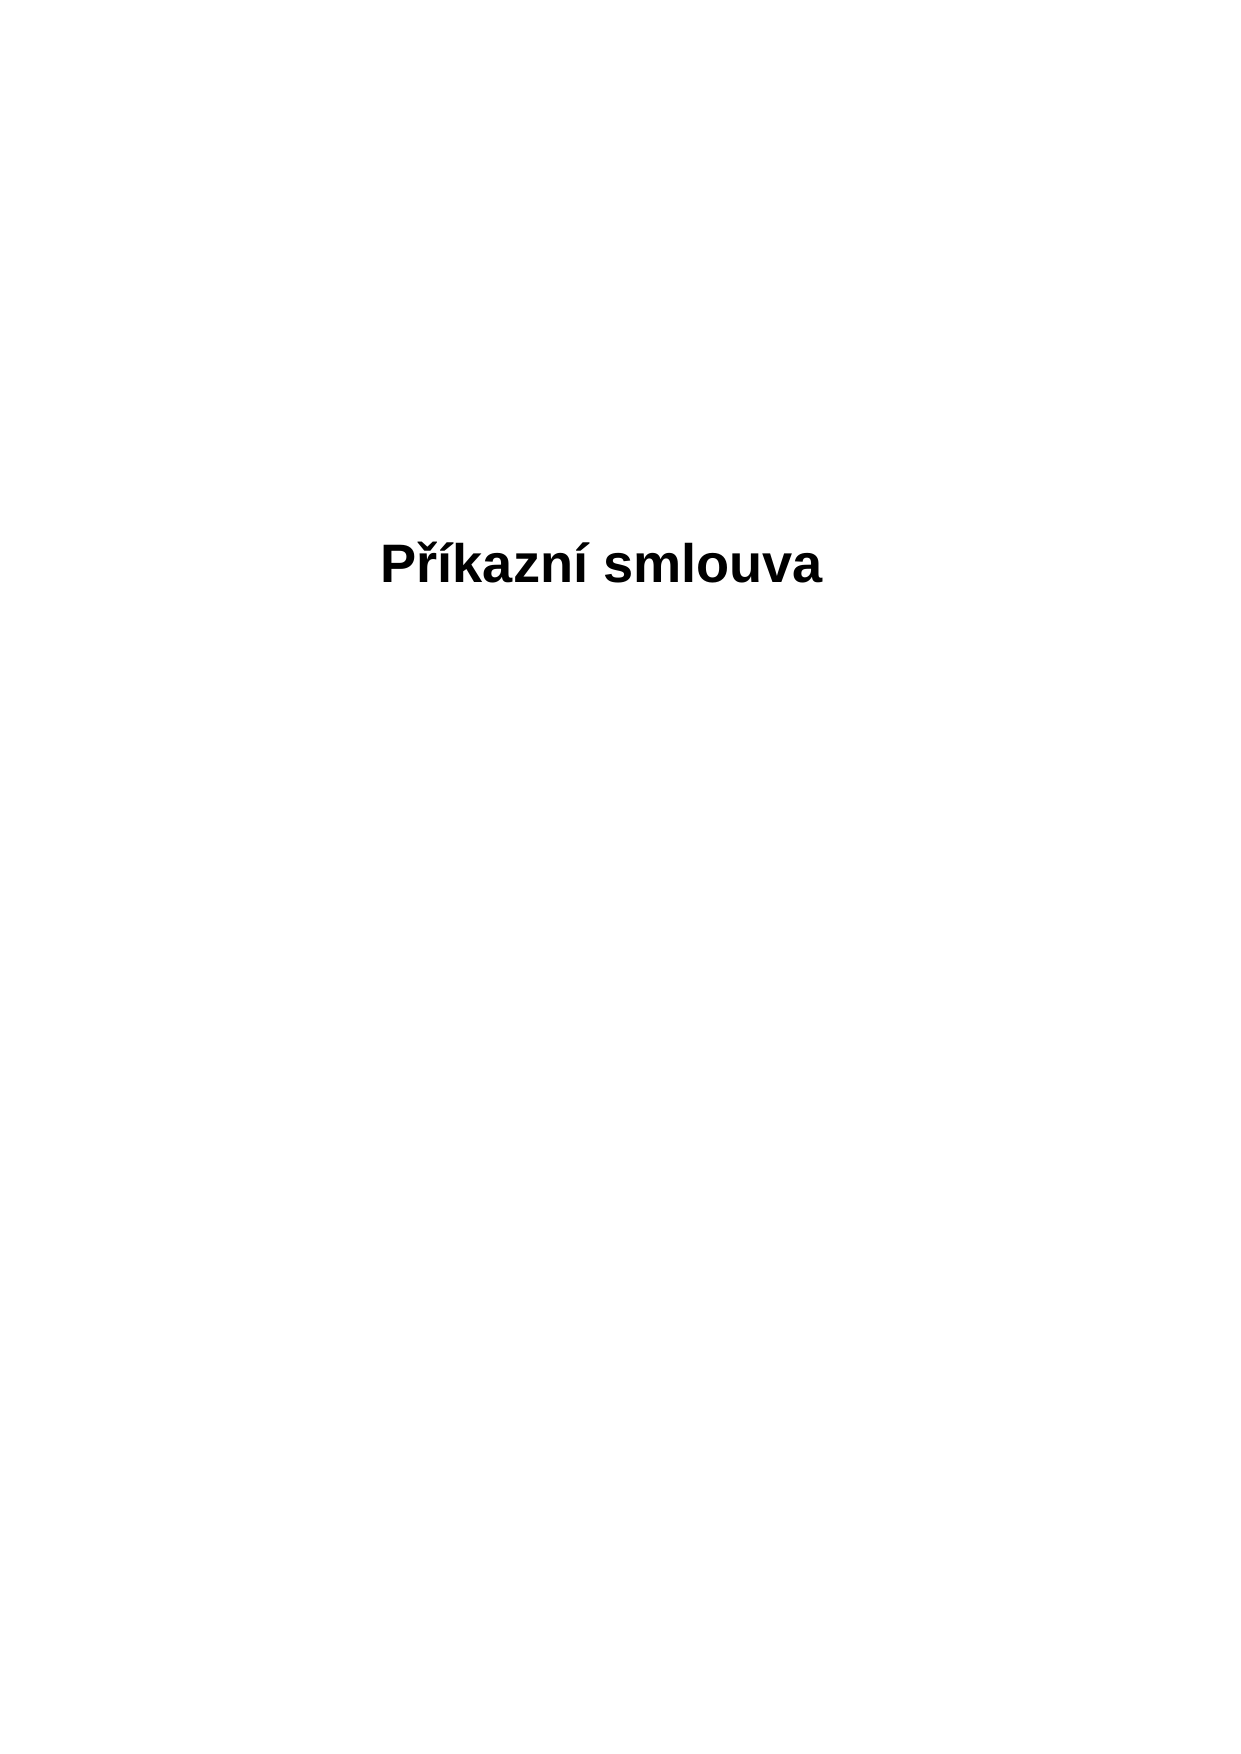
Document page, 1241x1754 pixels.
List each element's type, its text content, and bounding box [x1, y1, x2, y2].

text Příkazní smlouva [110, 532, 1093, 594]
